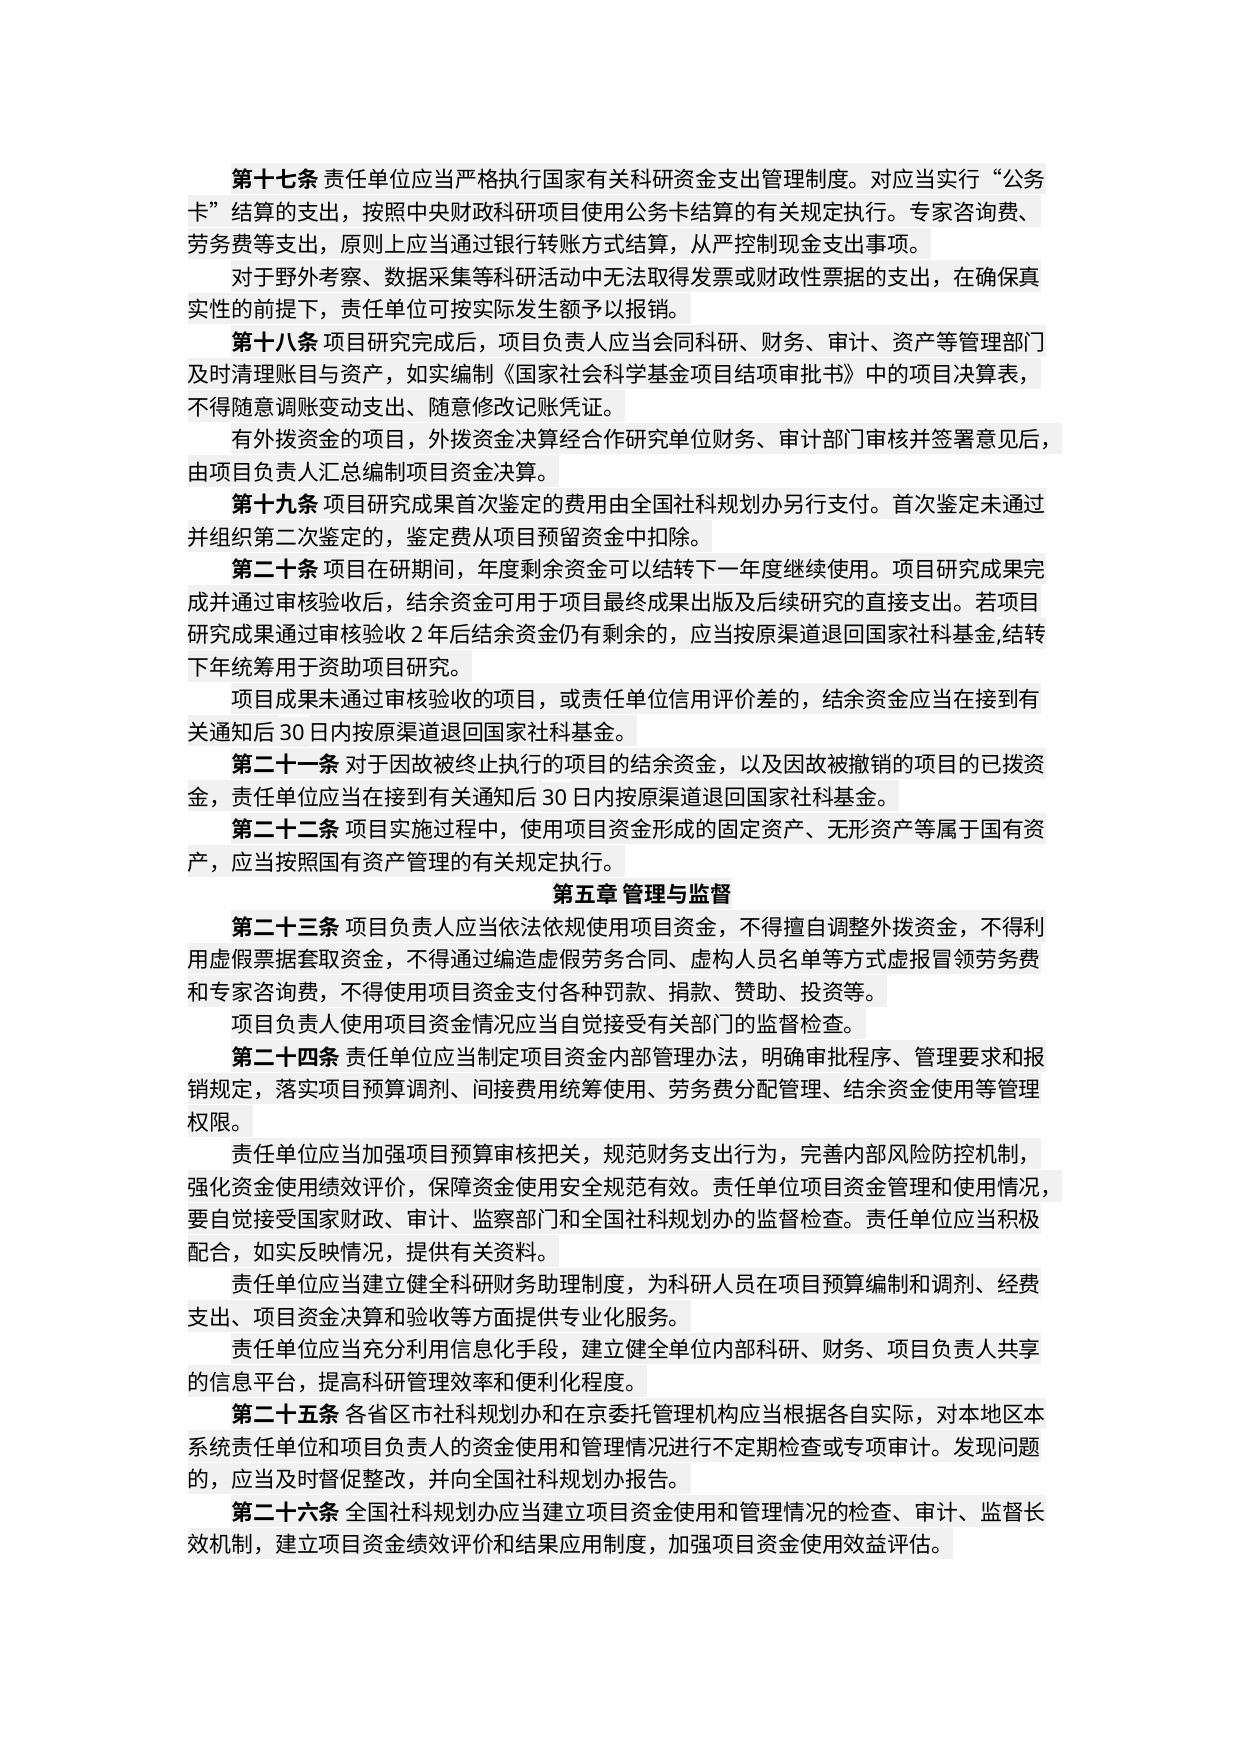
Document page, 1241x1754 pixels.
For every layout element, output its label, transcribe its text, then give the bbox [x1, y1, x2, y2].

text 第二十二条 项目实施过程中，使用项目资金形成的固定资产、无形资产等属于国有资产，应当按照国有资产管理的有关规定执行。 [187, 812, 1053, 877]
text 有外拨资金的项目，外拨资金决算经合作研究单位财务、审计部门审核并签署意见后，由项目负责人汇总编制项目资金决算。 [187, 422, 1053, 487]
text 项目成果未通过审核验收的项目，或责任单位信用评价差的，结余资金应当在接到有关通知后30日内按原渠道退回国家社科基金。 [187, 682, 1053, 747]
text 第十九条 项目研究成果首次鉴定的费用由全国社科规划办另行支付。首次鉴定未通过并组织第二次鉴定的，鉴定费从项目预留资金中扣除。 [187, 487, 1053, 552]
text 对于野外考察、数据采集等科研活动中无法取得发票或财政性票据的支出，在确保真实性的前提下，责任单位可按实际发生额予以报销。 [187, 259, 1053, 324]
text 责任单位应当充分利用信息化手段，建立健全单位内部科研、财务、项目负责人共享的信息平台，提高科研管理效率和便利化程度。 [187, 1332, 1053, 1397]
text 第十七条 责任单位应当严格执行国家有关科研资金支出管理制度。对应当实行“公务卡”结算的支出，按照中央财政科研项目使用公务卡结算的有关规定执行。专家咨询费、劳务费等支出，原则上应当通过银行转账方式结算，从严控制现金支出事项。 [187, 162, 1053, 259]
text 项目负责人使用项目资金情况应当自觉接受有关部门的监督检查。 [187, 1007, 1053, 1039]
text 责任单位应当建立健全科研财务助理制度，为科研人员在项目预算编制和调剂、经费支出、项目资金决算和验收等方面提供专业化服务。 [187, 1267, 1053, 1332]
text 责任单位应当加强项目预算审核把关，规范财务支出行为，完善内部风险防控机制，强化资金使用绩效评价，保障资金使用安全规范有效。责任单位项目资金管理和使用情况，要自觉接受国家财政、审计、监察部门和全国社科规划办的监督检查。责任单位应当积极配合，如实反映情况，提供有关资料。 [187, 1137, 1053, 1267]
text 第二十三条 项目负责人应当依法依规使用项目资金，不得擅自调整外拨资金，不得利用虚假票据套取资金，不得通过编造虚假劳务合同、虚构人员名单等方式虚报冒领劳务费和专家咨询费，不得使用项目资金支付各种罚款、捐款、赞助、投资等。 [187, 909, 1053, 1007]
text 第二十五条 各省区市社科规划办和在京委托管理机构应当根据各自实际，对本地区本系统责任单位和项目负责人的资金使用和管理情况进行不定期检查或专项审计。发现问题的，应当及时督促整改，并向全国社科规划办报告。 [187, 1397, 1053, 1494]
text 第二十条 项目在研期间，年度剩余资金可以结转下一年度继续使用。项目研究成果完成并通过审核验收后，结余资金可用于项目最终成果出版及后续研究的直接支出。若项目研究成果通过审核验收2年后结余资金仍有剩余的，应当按原渠道退回国家社科基金,结转下年统筹用于资助项目研究。 [187, 552, 1053, 682]
text 第二十一条 对于因故被终止执行的项目的结余资金，以及因故被撤销的项目的已拨资金，责任单位应当在接到有关通知后30日内按原渠道退回国家社科基金。 [187, 747, 1053, 812]
text 第五章 管理与监督 [187, 877, 1053, 909]
text 第二十六条 全国社科规划办应当建立项目资金使用和管理情况的检查、审计、监督长效机制，建立项目资金绩效评价和结果应用制度，加强项目资金使用效益评估。 [187, 1494, 1053, 1559]
text 第十八条 项目研究完成后，项目负责人应当会同科研、财务、审计、资产等管理部门及时清理账目与资产，如实编制《国家社会科学基金项目结项审批书》中的项目决算表，不得随意调账变动支出、随意修改记账凭证。 [187, 324, 1053, 422]
text 第二十四条 责任单位应当制定项目资金内部管理办法，明确审批程序、管理要求和报销规定，落实项目预算调剂、间接费用统筹使用、劳务费分配管理、结余资金使用等管理权限。 [187, 1039, 1053, 1137]
